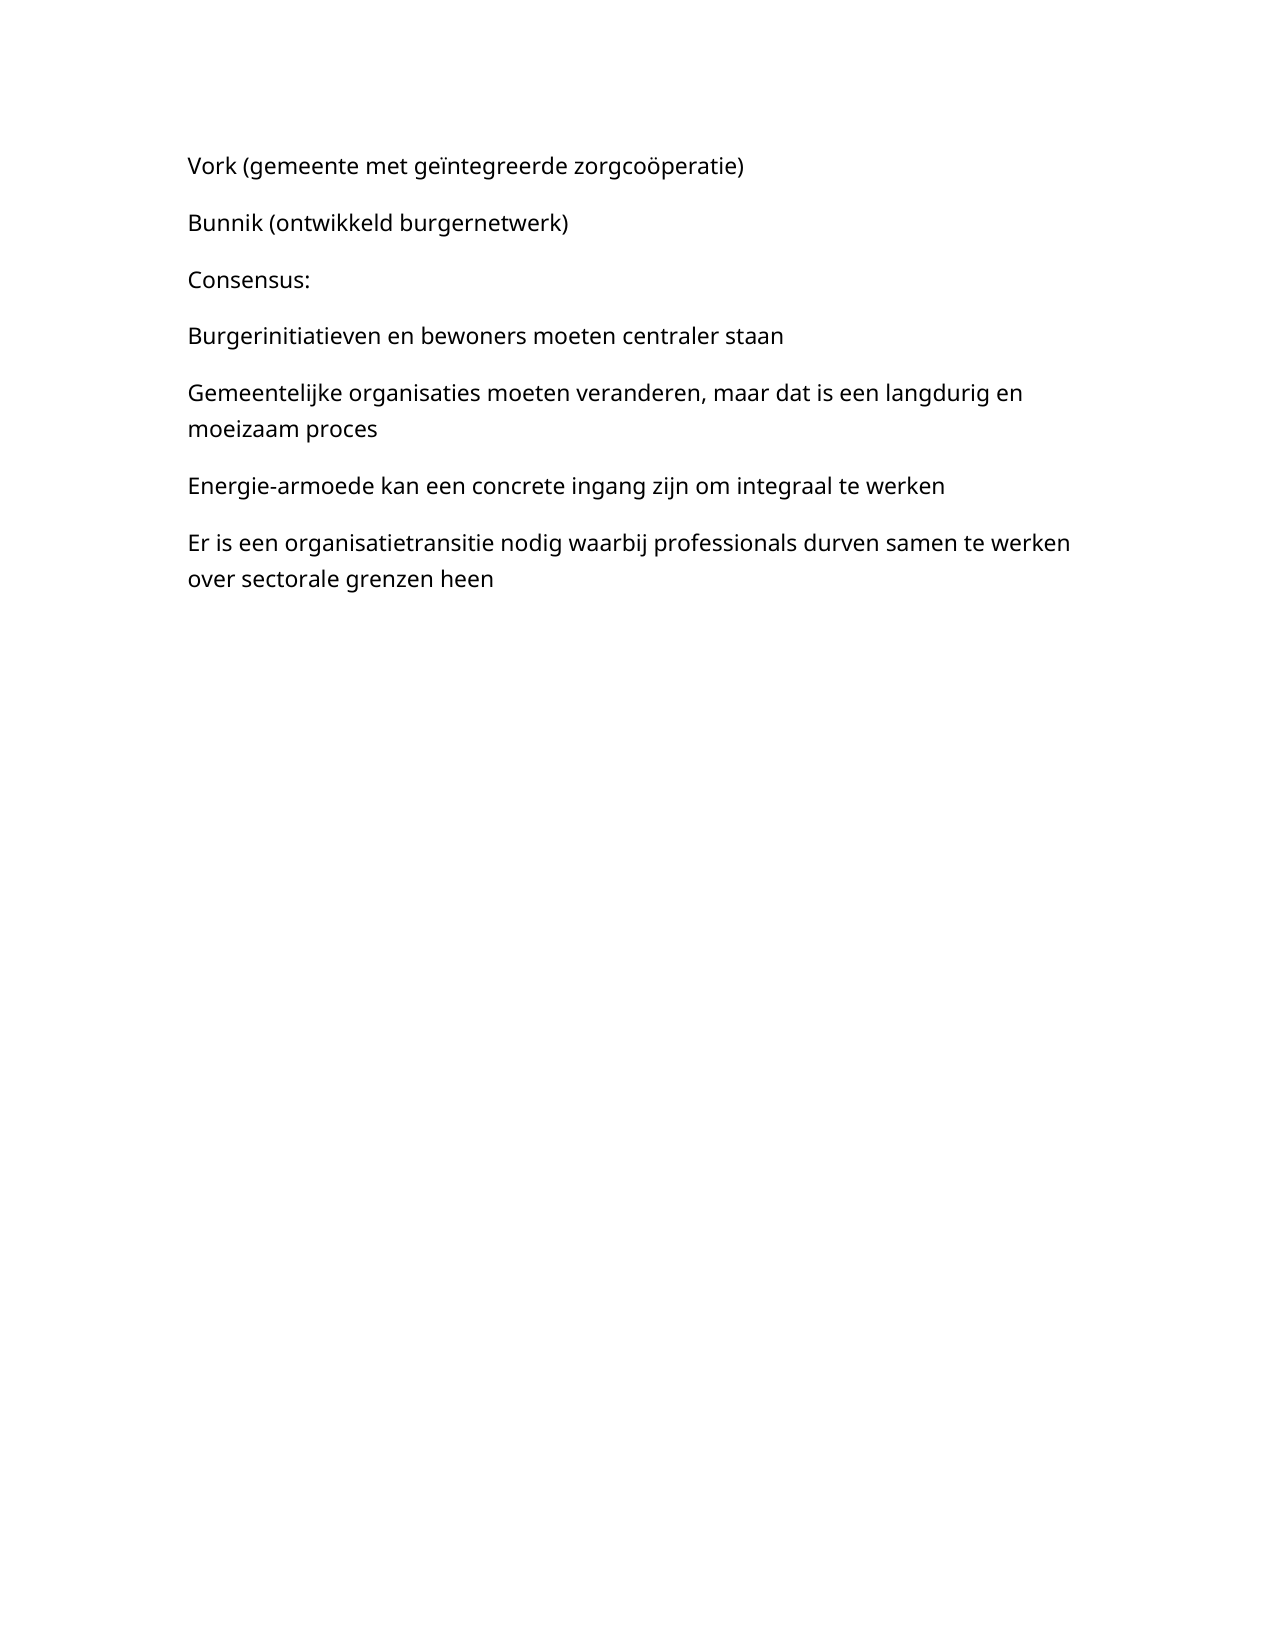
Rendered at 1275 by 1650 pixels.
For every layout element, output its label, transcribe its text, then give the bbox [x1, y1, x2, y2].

text Er is een organisatietransitie nodig waarbij professionals durven samen te werken over sectorale grenzen heen [187, 527, 1087, 594]
text Vork (gemeente met geïntegreerde zorgcoöperatie) [187, 150, 1087, 181]
text Energie-armoede kan een concrete ingang zijn om integraal te werken [187, 470, 1087, 501]
text Burgerinitiatieven en bewoners moeten centraler staan [187, 320, 1087, 352]
text Consensus: [187, 263, 1087, 295]
text Gemeentelijke organisaties moeten veranderen, maar dat is een langdurig en moeizaam proces [187, 377, 1087, 444]
text Bunnik (ontwikkeld burgernetwerk) [187, 207, 1087, 238]
